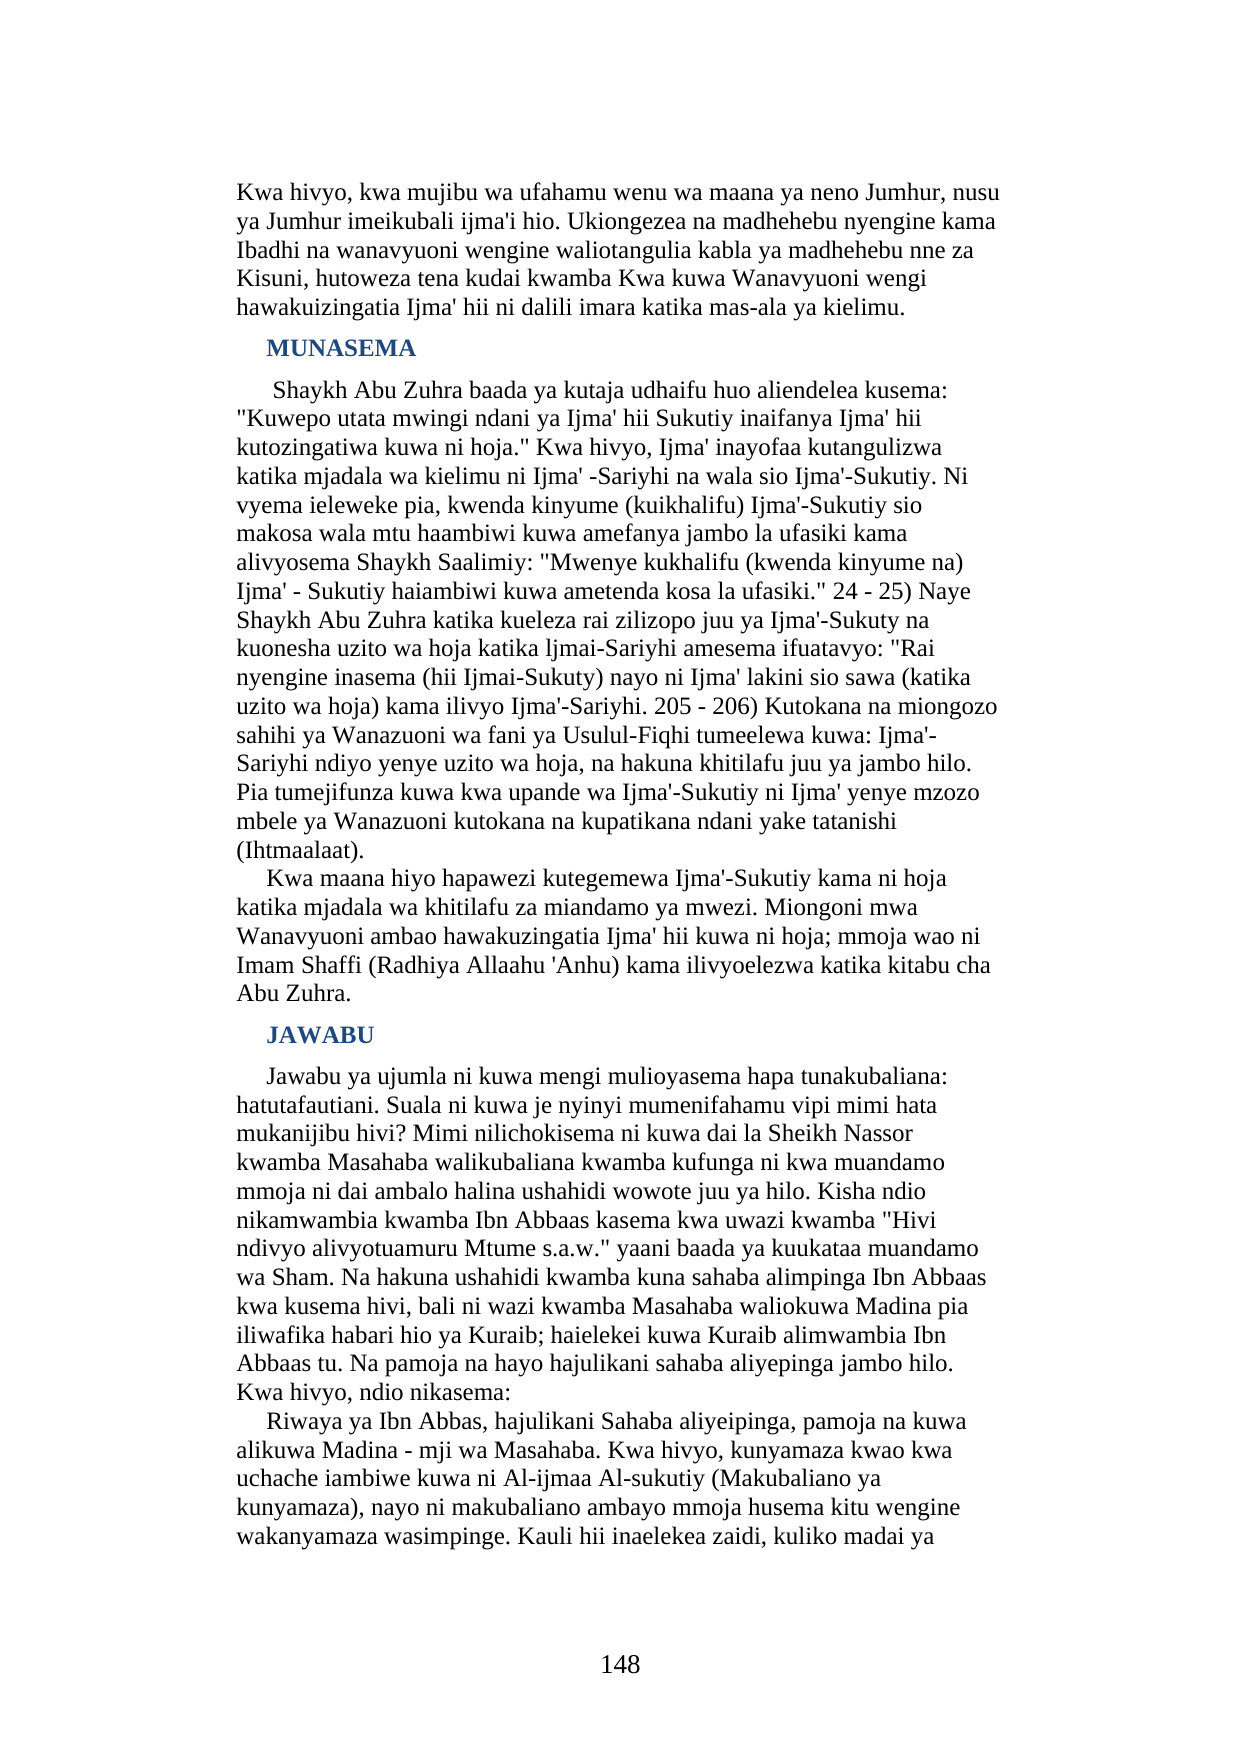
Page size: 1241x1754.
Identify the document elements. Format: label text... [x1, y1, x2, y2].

subtitle MUNASEMA [236, 333, 1004, 362]
subtitle JAWABU [236, 1020, 1004, 1048]
text Kwa maana hiyo hapawezi kutegemewa Ijma'-Sukutiy kama ni hoja katika mjadala wa khitilafu za miandamo ya mwezi. Miongoni mwa Wanavyuoni ambao hawakuzingatia Ijma' hii kuwa ni hoja; mmoja wao ni Imam Shaffi (Radhiya Allaahu 'Anhu) kama ilivyoelezwa katika kitabu cha Abu Zuhra. [236, 863, 1004, 1007]
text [236, 177, 1004, 321]
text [236, 1406, 1004, 1550]
text Jawabu ya ujumla ni kuwa mengi mulioyasema hapa tunakubaliana: hatutafautiani. Suala ni kuwa je nyinyi mumenifahamu vipi mimi hata mukanijibu hivi? Mimi nilichokisema ni kuwa dai la Sheikh Nassor kwamba Masahaba walikubaliana kwamba kufunga ni kwa muandamo mmoja ni dai ambalo halina ushahidi wowote juu ya hilo. Kisha ndio nikamwambia kwamba Ibn Abbaas kasema kwa uwazi kwamba "Hivi ndivyo alivyotuamuru Mtume s.a.w." yaani baada ya kuukataa muandamo wa Sham. Na hakuna ushahidi kwamba kuna sahaba alimpinga Ibn Abbaas kwa kusema hivi, bali ni wazi kwamba Masahaba waliokuwa Madina pia iliwafika habari hio ya Kuraib; haielekei kuwa Kuraib alimwambia Ibn Abbaas tu. Na pamoja na hayo hajulikani sahaba aliyepinga jambo hilo. Kwa hivyo, ndio nikasema: [236, 1061, 1004, 1406]
text Shaykh Abu Zuhra baada ya kutaja udhaifu huo aliendelea kusema: "Kuwepo utata mwingi ndani ya Ijma' hii Sukutiy inaifanya Ijma' hii kutozingatiwa kuwa ni hoja." Kwa hivyo, Ijma' inayofaa kutangulizwa katika mjadala wa kielimu ni Ijma' -Sariyhi na wala sio Ijma'-Sukutiy. Ni vyema ieleweke pia, kwenda kinyume (kuikhalifu) Ijma'-Sukutiy sio makosa wala mtu haambiwi kuwa amefanya jambo la ufasiki kama alivyosema Shaykh Saalimiy: "Mwenye kukhalifu (kwenda kinyume na) Ijma' - Sukutiy haiambiwi kuwa ametenda kosa la ufasiki." 24 - 25) Naye Shaykh Abu Zuhra katika kueleza rai zilizopo juu ya Ijma'-Sukuty na kuonesha uzito wa hoja katika ljmai-Sariyhi amesema ifuatavyo: "Rai nyengine inasema (hii Ijmai-Sukuty) nayo ni Ijma' lakini sio sawa (katika uzito wa hoja) kama ilivyo Ijma'-Sariyhi. 205 - 206) Kutokana na miongozo sahihi ya Wanazuoni wa fani ya Usulul-Fiqhi tumeelewa kuwa: Ijma'-Sariyhi ndiyo yenye uzito wa hoja, na hakuna khitilafu juu ya jambo hilo. Pia tumejifunza kuwa kwa upande wa Ijma'-Sukutiy ni Ijma' yenye mzozo mbele ya Wanazuoni kutokana na kupatikana ndani yake tatanishi (Ihtmaalaat). [236, 375, 1004, 863]
